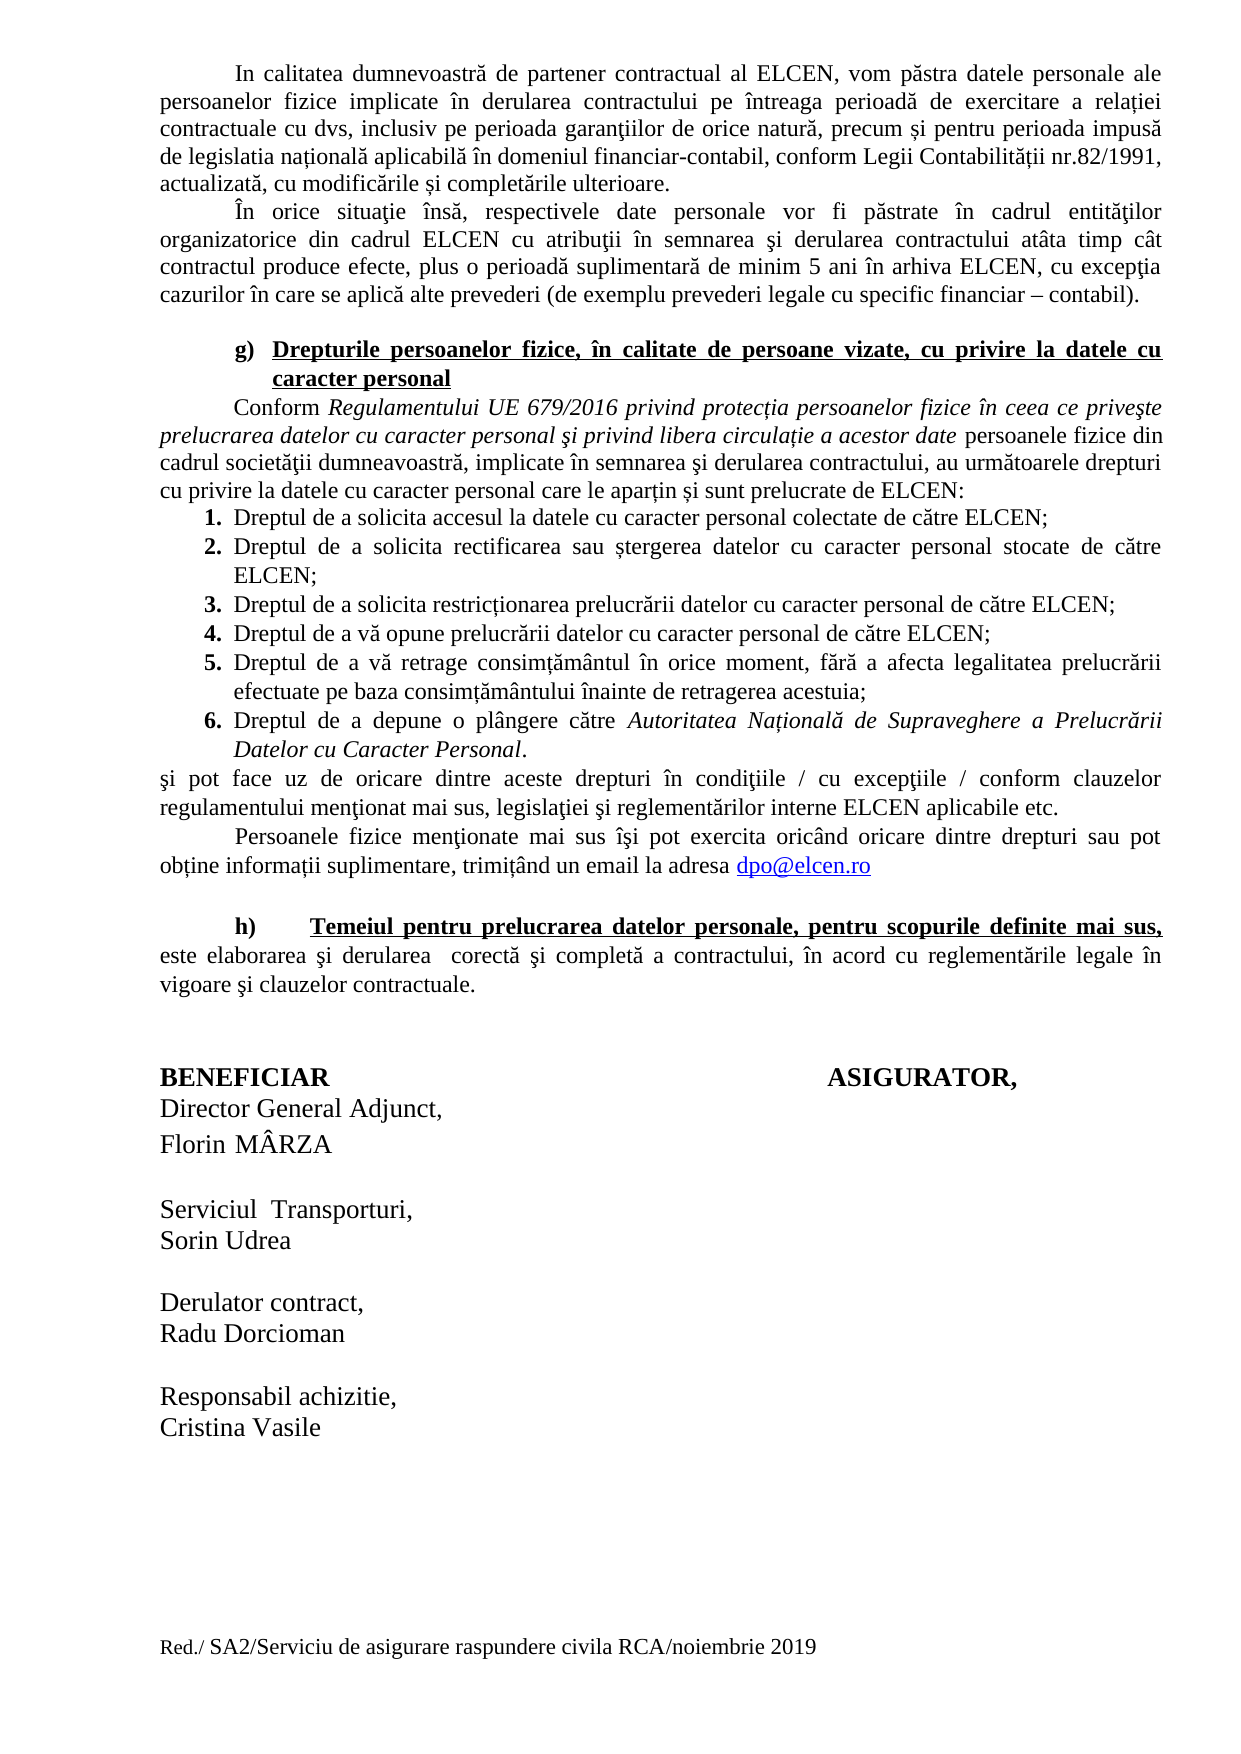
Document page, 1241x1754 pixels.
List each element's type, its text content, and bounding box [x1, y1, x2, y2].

list Dreptul de a depune o plângere către Autoritatea Națională de Supraveghere a Prelucrării Datelor cu Caracter Personal. [204, 706, 1163, 763]
text Radu Dorcioman [159, 1317, 1163, 1348]
list Dreptul de a vă retrage consimțământul în orice moment, fără a afecta legalitatea prelucrării efectuate pe baza consimțământului înainte de retragerea acestuia; [204, 648, 1163, 705]
text Director General Adjunct, [159, 1092, 1163, 1123]
text Florin MÂRZA [159, 1128, 1163, 1159]
text În orice situaţie însă, respectivele date personale vor fi păstrate în cadrul entităţilor organizatorice din cadrul ELCEN cu atribuţii în semnarea şi derularea contractului atâta timp cât contractul produce efecte, plus o perioadă suplimentară de minim 5 ani în arhiva ELCEN, cu excepţia cazurilor în care se aplică alte prevederi (de exemplu prevederi legale cu specific financiar – contabil). [159, 197, 1163, 307]
list Dreptul de a vă opune prelucrării datelor cu caracter personal de către ELCEN; [204, 619, 1163, 647]
text Responsabil achizitie, [159, 1379, 1163, 1411]
list Dreptul de a solicita accesul la datele cu caracter personal colectate de către ELCEN; [204, 503, 1163, 531]
list Dreptul de a solicita rectificarea sau ștergerea datelor cu caracter personal stocate de către ELCEN; [204, 532, 1163, 589]
text Persoanele fizice menţionate mai sus îşi pot exercita oricând oricare dintre drepturi sau pot obține informații suplimentare, trimițând un email la adresa dpo@elcen.ro [159, 822, 1163, 879]
text Cristina Vasile [159, 1411, 1163, 1442]
text Conform Regulamentului UE 679/2016 privind protecția persoanelor fizice în ceea ce priveşte prelucrarea datelor cu caracter personal şi privind libera circulație a acestor date persoanele fizice din cadrul societăţii dumneavoastră, implicate în semnarea şi derularea contractului, au următoarele drepturi cu privire la datele cu caracter personal care le aparțin și sunt prelucrate de ELCEN: [159, 393, 1163, 503]
list Drepturile persoanelor fizice, în calitate de persoane vizate, cu privire la datele cu caracter personal [234, 335, 1163, 392]
list şi pot face uz de oricare dintre aceste drepturi în condiţiile / cu excepţiile / conform clauzelor regulamentului menţionat mai sus, legislaţiei şi reglementărilor interne ELCEN aplicabile etc. [159, 764, 1163, 821]
text BENEFICIAR ASIGURATOR, [159, 1061, 1163, 1092]
text In calitatea dumnevoastră de partener contractual al ELCEN, vom păstra datele personale ale persoanelor fizice implicate în derularea contractului pe întreaga perioadă de exercitare a relației contractuale cu dvs, inclusiv pe perioada garanţiilor de orice natură, precum și pentru perioada impusă de legislatia națională aplicabilă în domeniul financiar-contabil, conform Legii Contabilității nr.82/1991, actualizată, cu modificările și completările ulterioare. [159, 59, 1163, 197]
text Sorin Udrea [159, 1224, 1163, 1255]
text Derulator contract, [159, 1286, 1163, 1317]
list Dreptul de a solicita restricționarea prelucrării datelor cu caracter personal de către ELCEN; [204, 590, 1163, 618]
list Temeiul pentru prelucrarea datelor personale, pentru scopurile definite mai sus, este elaborarea şi derularea corectă şi completă a contractului, în acord cu reglementările legale în vigoare şi clauzelor contractuale. [159, 912, 1163, 997]
text Serviciul Transporturi, [159, 1193, 1163, 1224]
